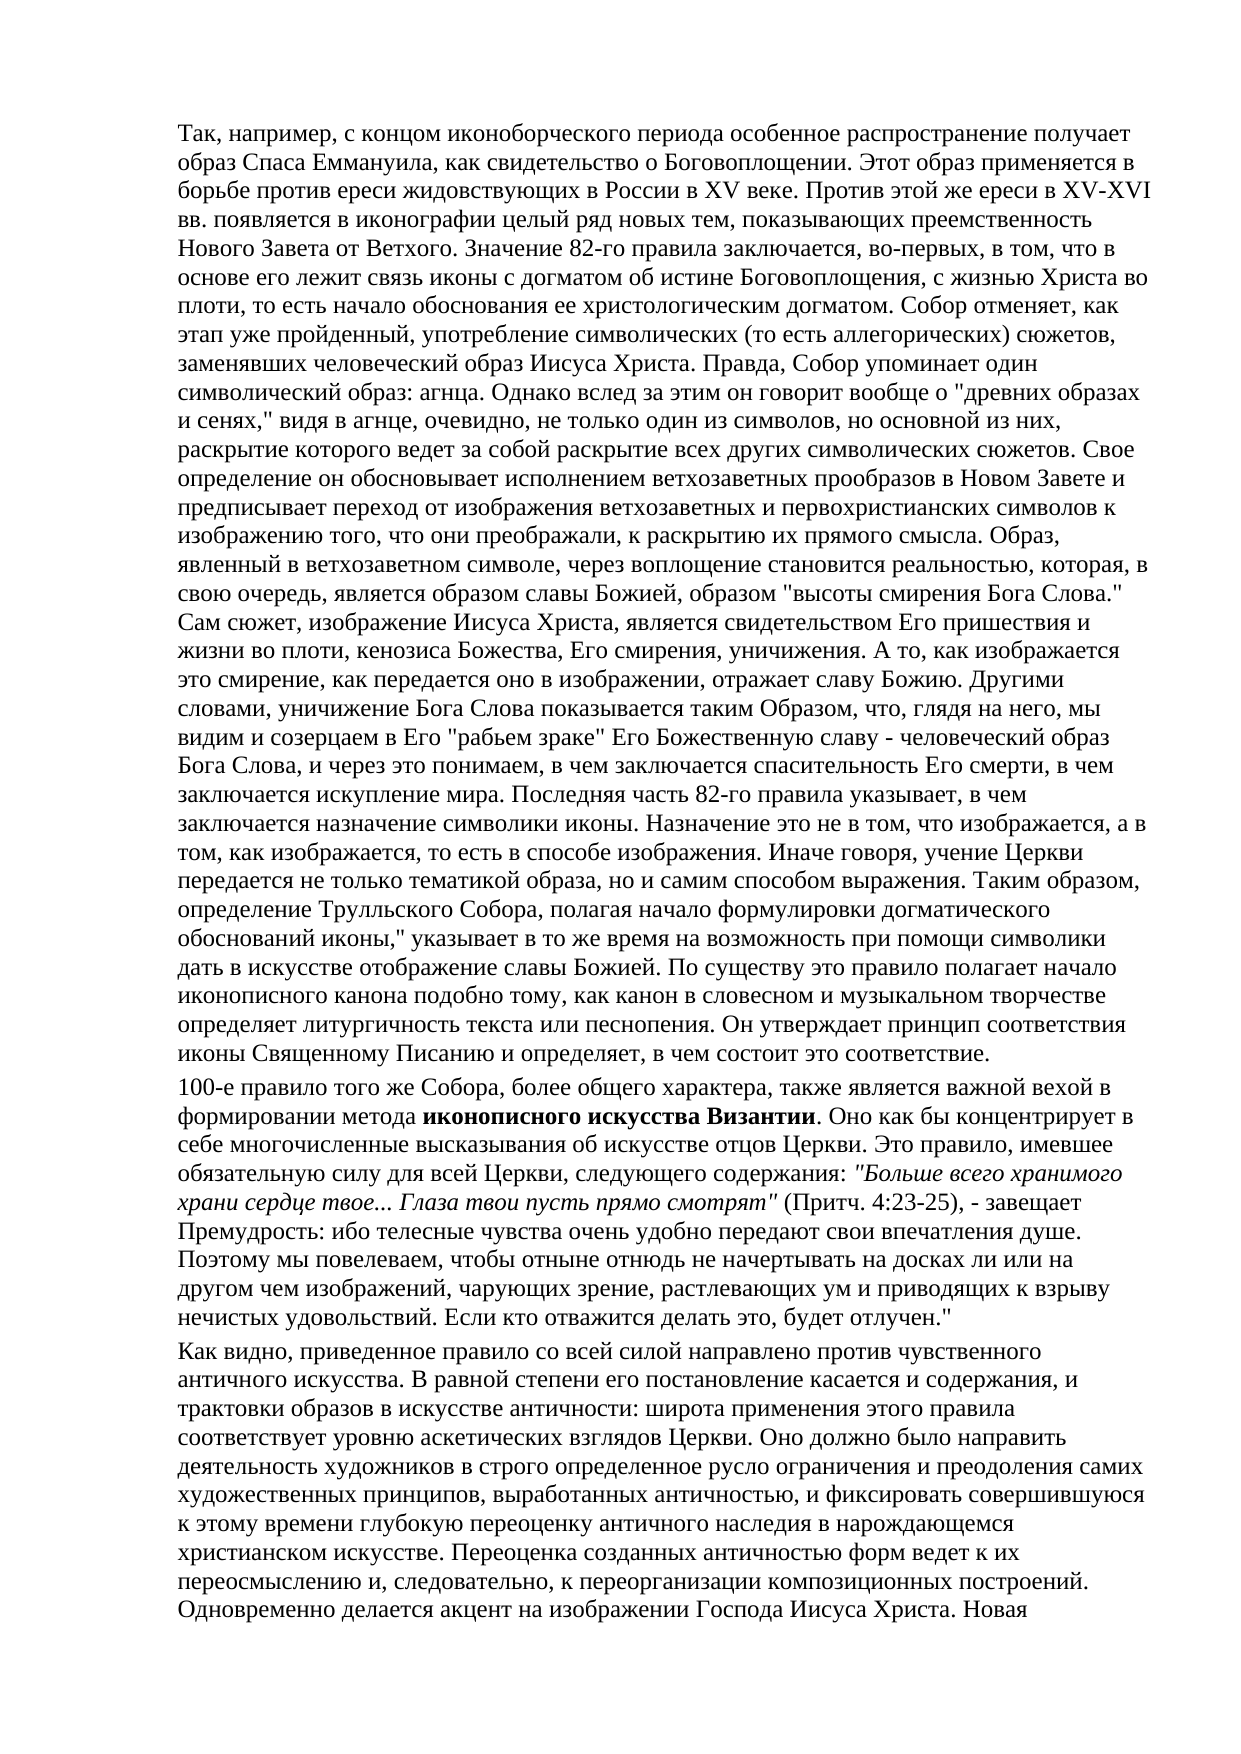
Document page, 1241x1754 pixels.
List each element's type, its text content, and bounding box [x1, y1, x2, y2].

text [177, 118, 1152, 1067]
text 100-е правило того же Собора, более общего характера, также является важной вехой в формировании метода иконописного искусства Византии. Оно как бы концентрирует в себе многочисленные высказывания об искусстве отцов Церкви. Это правило, имевшее обязательную силу для всей Церкви, следующего содержания: "Больше всего хранимого храни сердце твое... Глаза твои пусть прямо смотрят" (Притч. 4:23-25), - завещает Премудрость: ибо телесные чувства очень удобно передают свои впечатления душе. Поэтому мы повелеваем, чтобы отныне отнюдь не начертывать на досках ли или на другом чем изображений, чарующих зрение, растлевающих ум и приводящих к взрыву нечистых удовольствий. Если кто отважится делать это, будет отлучен." [177, 1072, 1152, 1331]
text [177, 1336, 1152, 1623]
